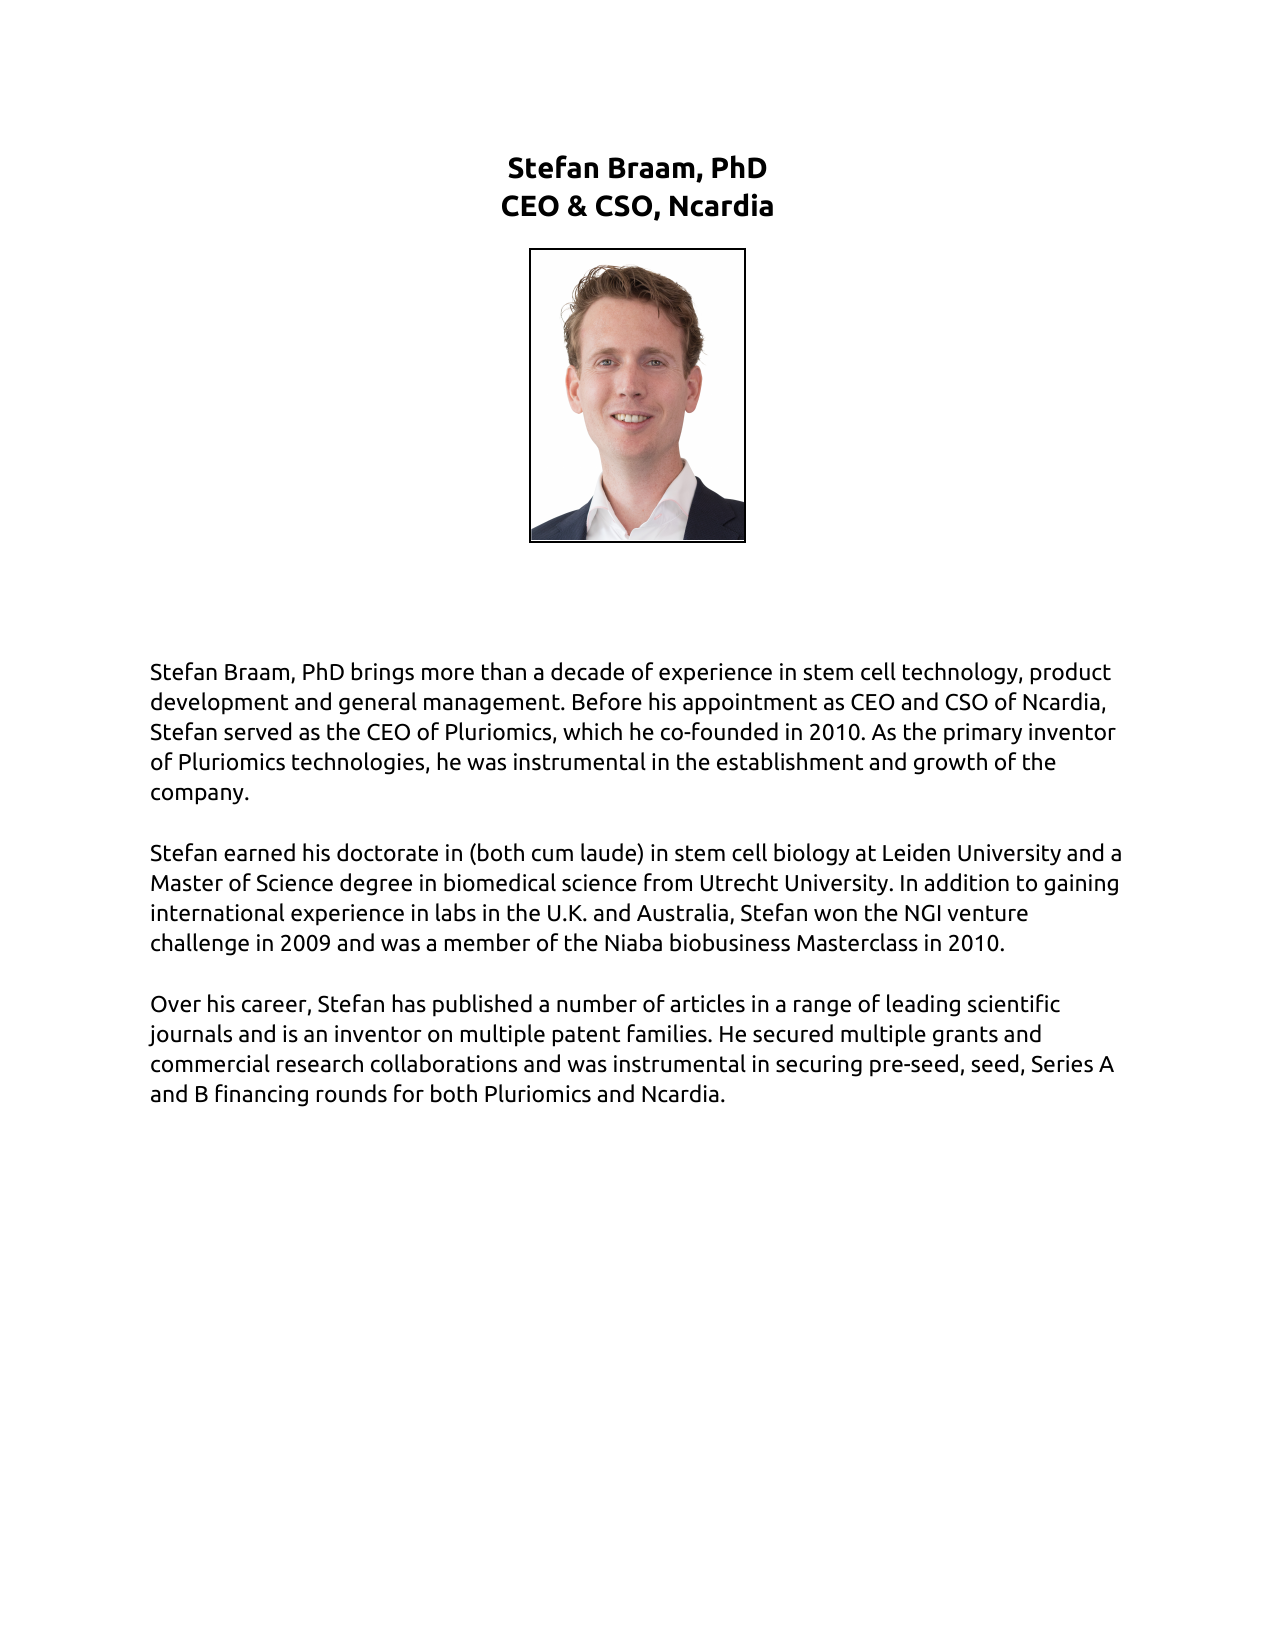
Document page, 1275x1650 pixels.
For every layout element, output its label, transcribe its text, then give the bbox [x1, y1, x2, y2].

text Stefan earned his doctorate in (both cum laude) in stem cell biology at Leiden University and a Master of Science degree in biomedical science from Utrecht University. In addition to gaining international experience in labs in the U.K. and Australia, Stefan won the NGI venture challenge in 2009 and was a member of the Niaba biobusiness Masterclass in 2010. [150, 839, 1125, 956]
text Stefan Braam, PhD CEO & CSO, Ncardia [150, 150, 1125, 222]
text Stefan Braam, PhD brings more than a decade of experience in stem cell technology, product development and general management. Before his appointment as CEO and CSO of Ncardia, Stefan served as the CEO of Pluriomics, which he co-founded in 2010. As the primary inventor of Pluriomics technologies, he was instrumental in the establishment and growth of the company. [150, 658, 1125, 805]
picture [531, 250, 744, 541]
text Over his career, Stefan has published a number of articles in a range of leading scientific journals and is an inventor on multiple patent families. He secured multiple grants and commercial research collaborations and was instrumental in securing pre-seed, seed, Series A and B financing rounds for both Pluriomics and Ncardia. [150, 990, 1125, 1107]
